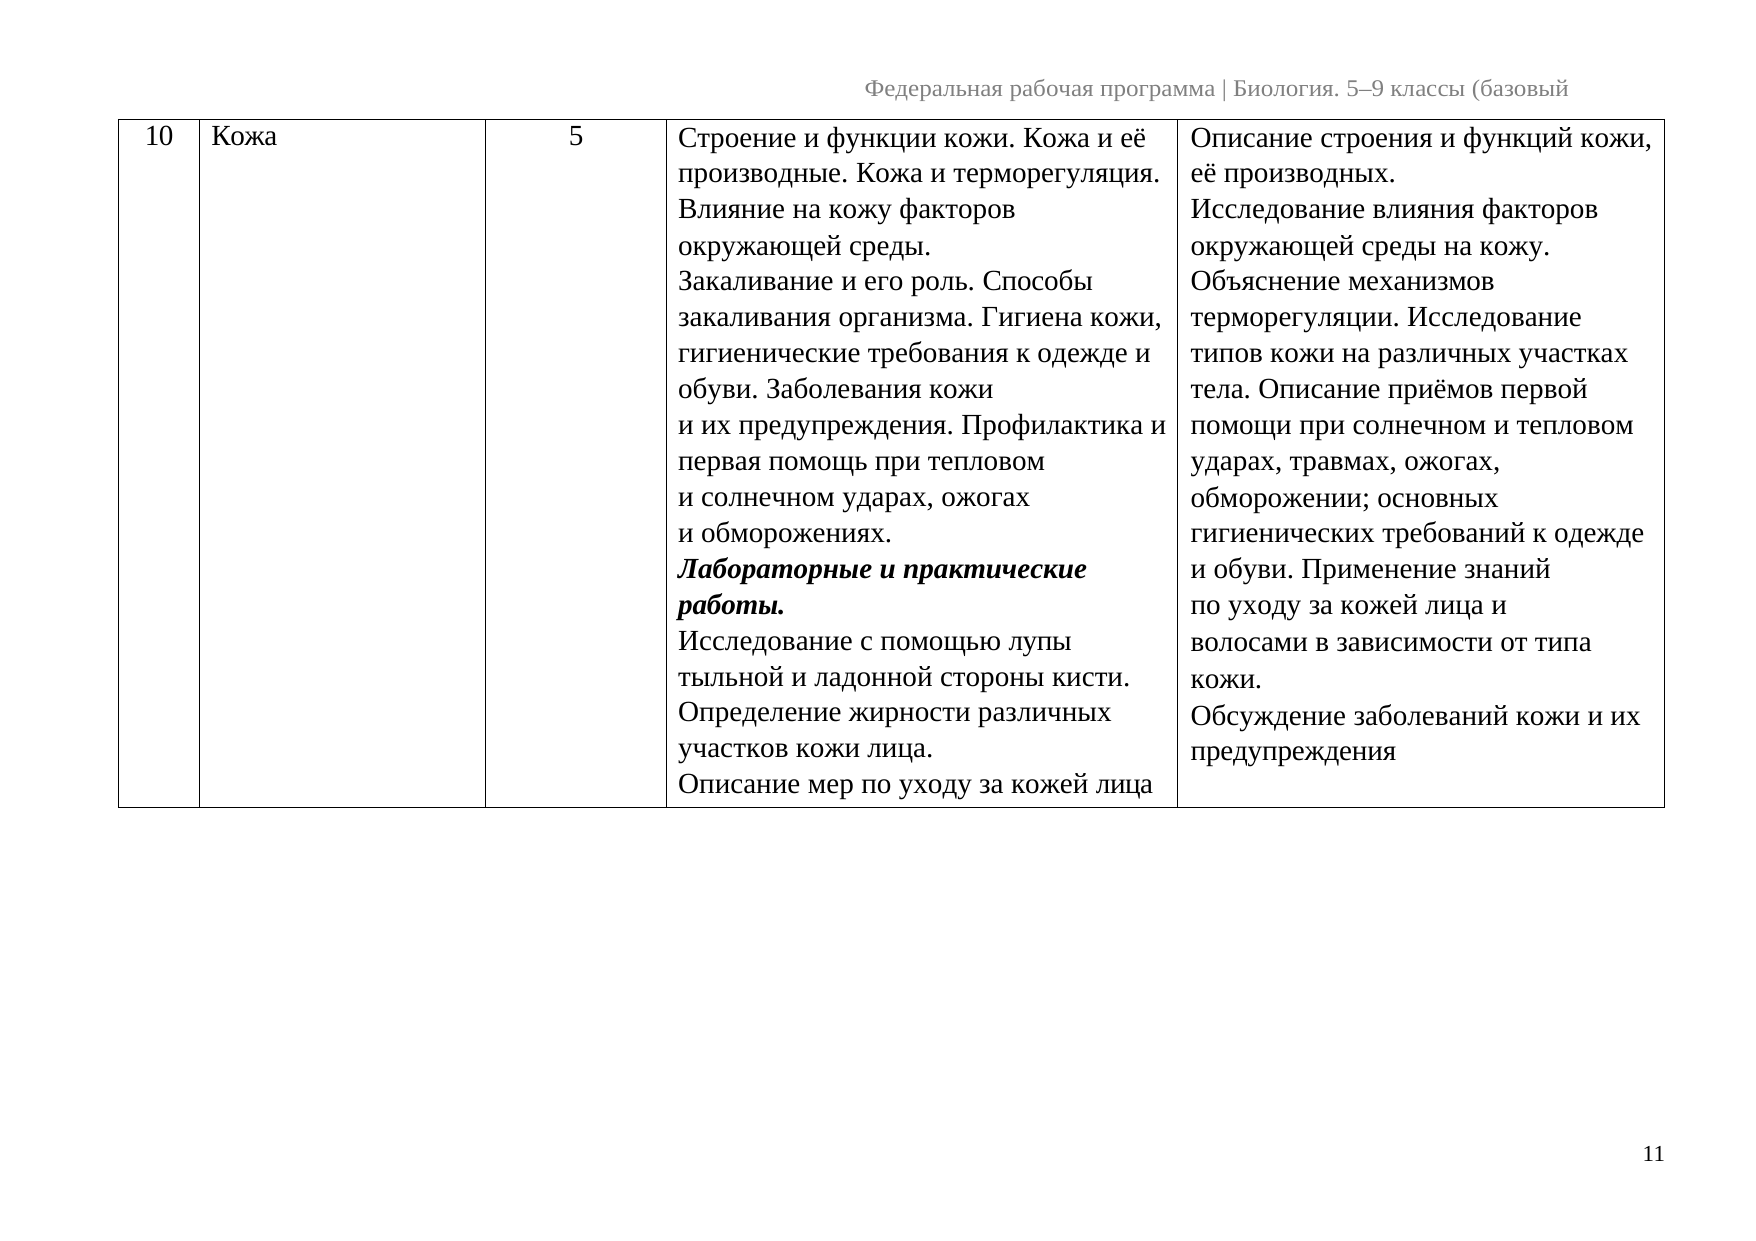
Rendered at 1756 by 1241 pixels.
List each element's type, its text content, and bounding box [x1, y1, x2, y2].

table_cell Кожа [200, 120, 485, 807]
table_cell 10 [119, 120, 199, 807]
table_cell Описание строения и функций кожи, её производных. Исследование влияния факторов окружающей среды на кожу. Объяснение механизмов терморегуляции. Исследование типов кожи на различных участках тела. Описание приёмов первой помощи при солнечном и тепловом ударах, травмах, ожогах, обморожении; основных гигиенических требований к одежде и обуви. Применение знаний по уходу за кожей лица и волосами в зависимости от типа кожи. Обсуждение заболеваний кожи и их предупреждения [1178, 120, 1664, 807]
table_cell 5 [486, 120, 666, 807]
table_cell Строение и функции кожи. Кожа и её производные. Кожа и терморегуляция. Влияние на кожу факторов окружающей среды. Закаливание и его роль. Способы закаливания организма. Гигиена кожи, гигиенические требования к одежде и обуви. Заболевания кожи и их предупреждения. Профилактика и первая помощь при тепловом и солнечном ударах, ожогах и обморожениях. Лабораторные и практические работы. Исследование с помощью лупы тыльной и ладонной стороны кисти. Определение жирности различных участков кожи лица. Описание мер по уходу за кожей лица [667, 120, 1177, 807]
